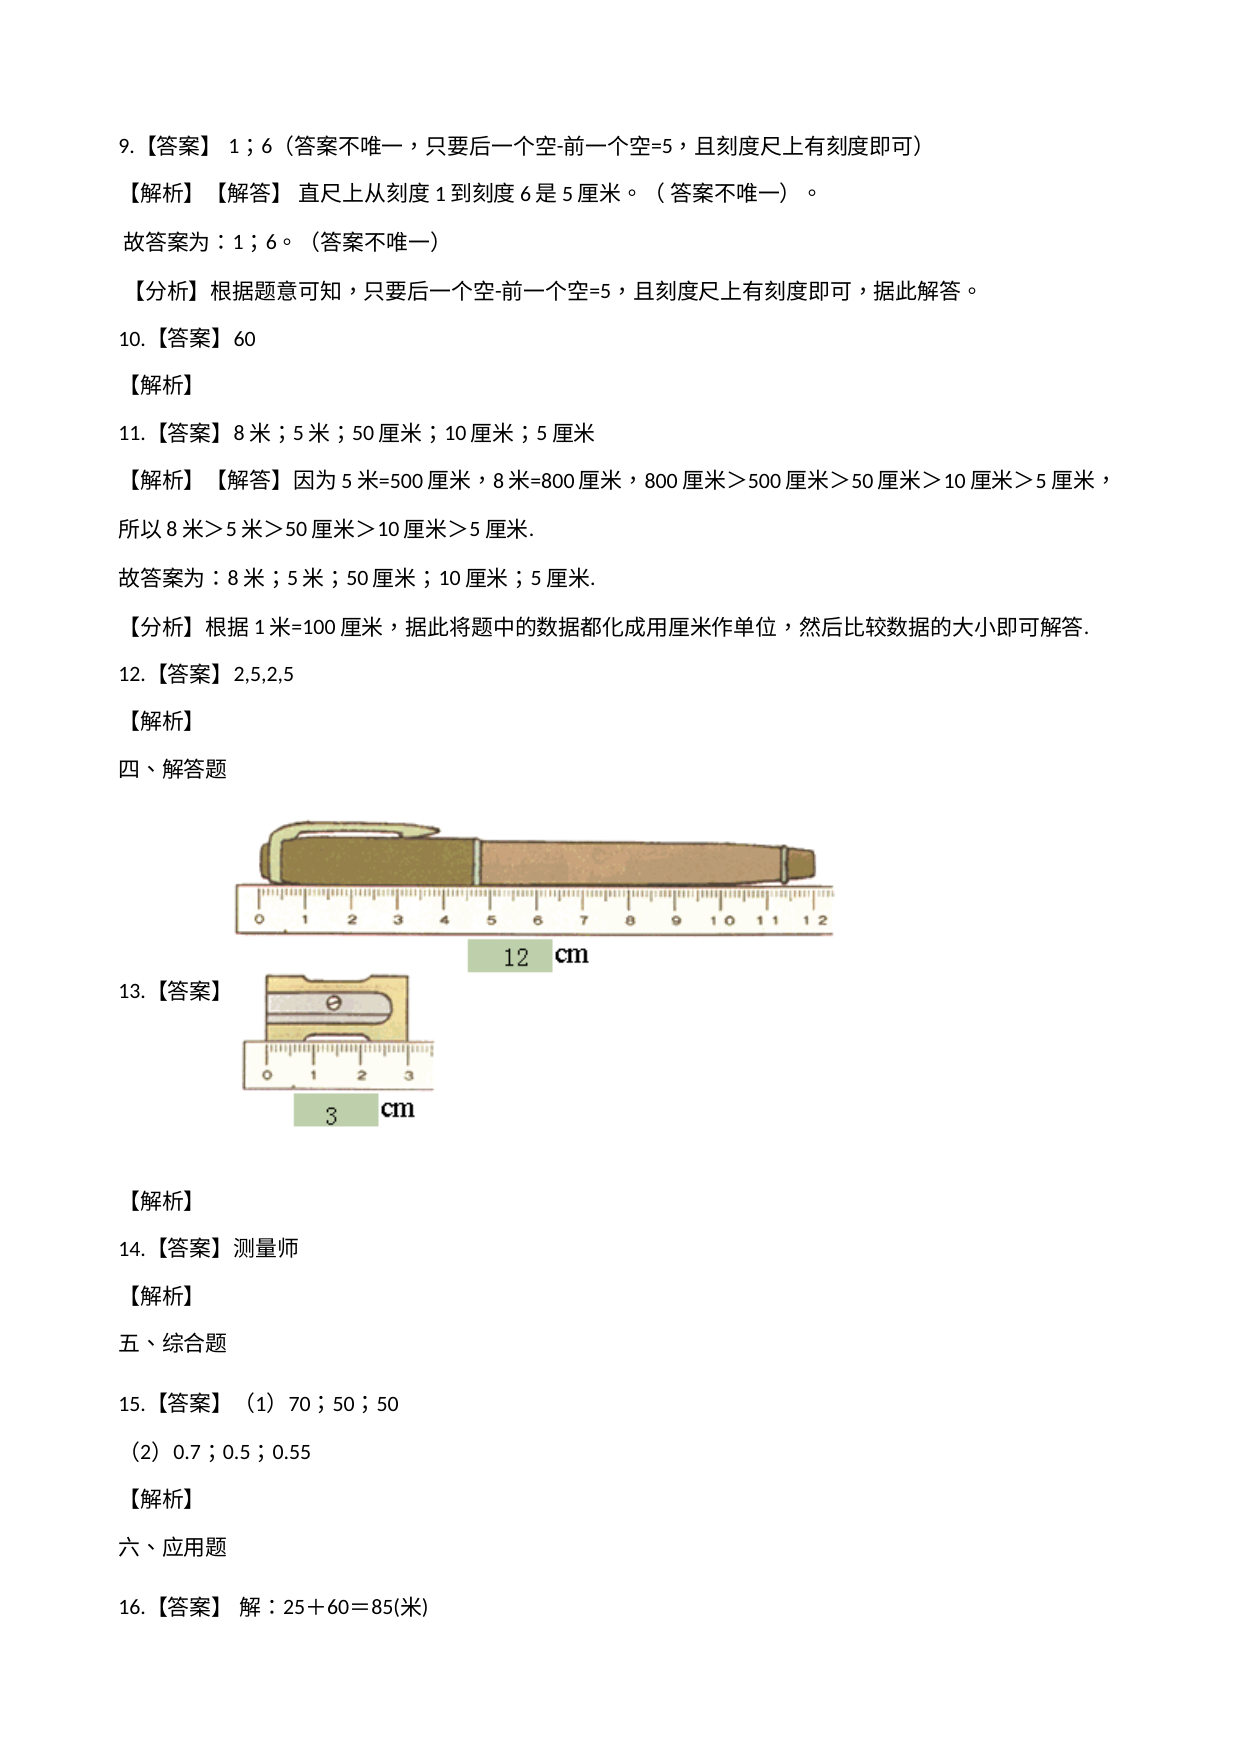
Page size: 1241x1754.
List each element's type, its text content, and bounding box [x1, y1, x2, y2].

text 【解析】 [118, 1279, 1122, 1312]
text 六、应用题 [118, 1530, 1122, 1563]
text 【解析】 [118, 1185, 1122, 1217]
text 14.【答案】测量师 [118, 1232, 1122, 1264]
text 9.【答案】 1；6（答案不唯一，只要后一个空-前一个空=5，且刻度尺上有刻度即可） [118, 129, 1122, 162]
text 11.【答案】8米；5米；50厘米；10厘米；5厘米 [118, 417, 1122, 449]
text 五、综合题 [118, 1327, 1122, 1359]
text 【解析】【解答】 直尺上从刻度1到刻度6是5厘米。（ 答案不唯一）。 故答案为：1；6。（答案不唯一） 【分析】根据题意可知，只要后一个空-前一个空=5，且刻度尺上有刻度即可，据此解答。 [118, 177, 1122, 307]
text 10.【答案】60 [118, 322, 1122, 354]
text 15.【答案】（1）70；50；50 （2）0.7；0.5；0.55 [118, 1387, 1122, 1468]
text 12.【答案】2,5,2,5 [118, 658, 1122, 690]
text 【解析】 [118, 369, 1122, 402]
picture [233, 812, 835, 1133]
text 【解析】 [118, 705, 1122, 737]
text 【解析】 [118, 1483, 1122, 1515]
text 16.【答案】 解：25＋60＝85(米) [118, 1590, 1122, 1623]
text 四、解答题 [118, 752, 1122, 785]
text 【解析】【解答】因为5米=500厘米，8米=800厘米，800厘米＞500厘米＞50厘米＞10厘米＞5厘米，所以8米＞5米＞50厘米＞10厘米＞5厘米. 故答案为：8米；5米；50厘米；10厘米；5厘米. 【分析】根据1米=100厘米，据此将题中的数据都化成用厘米作单位，然后比较数据的大小即可解答. [118, 464, 1122, 643]
